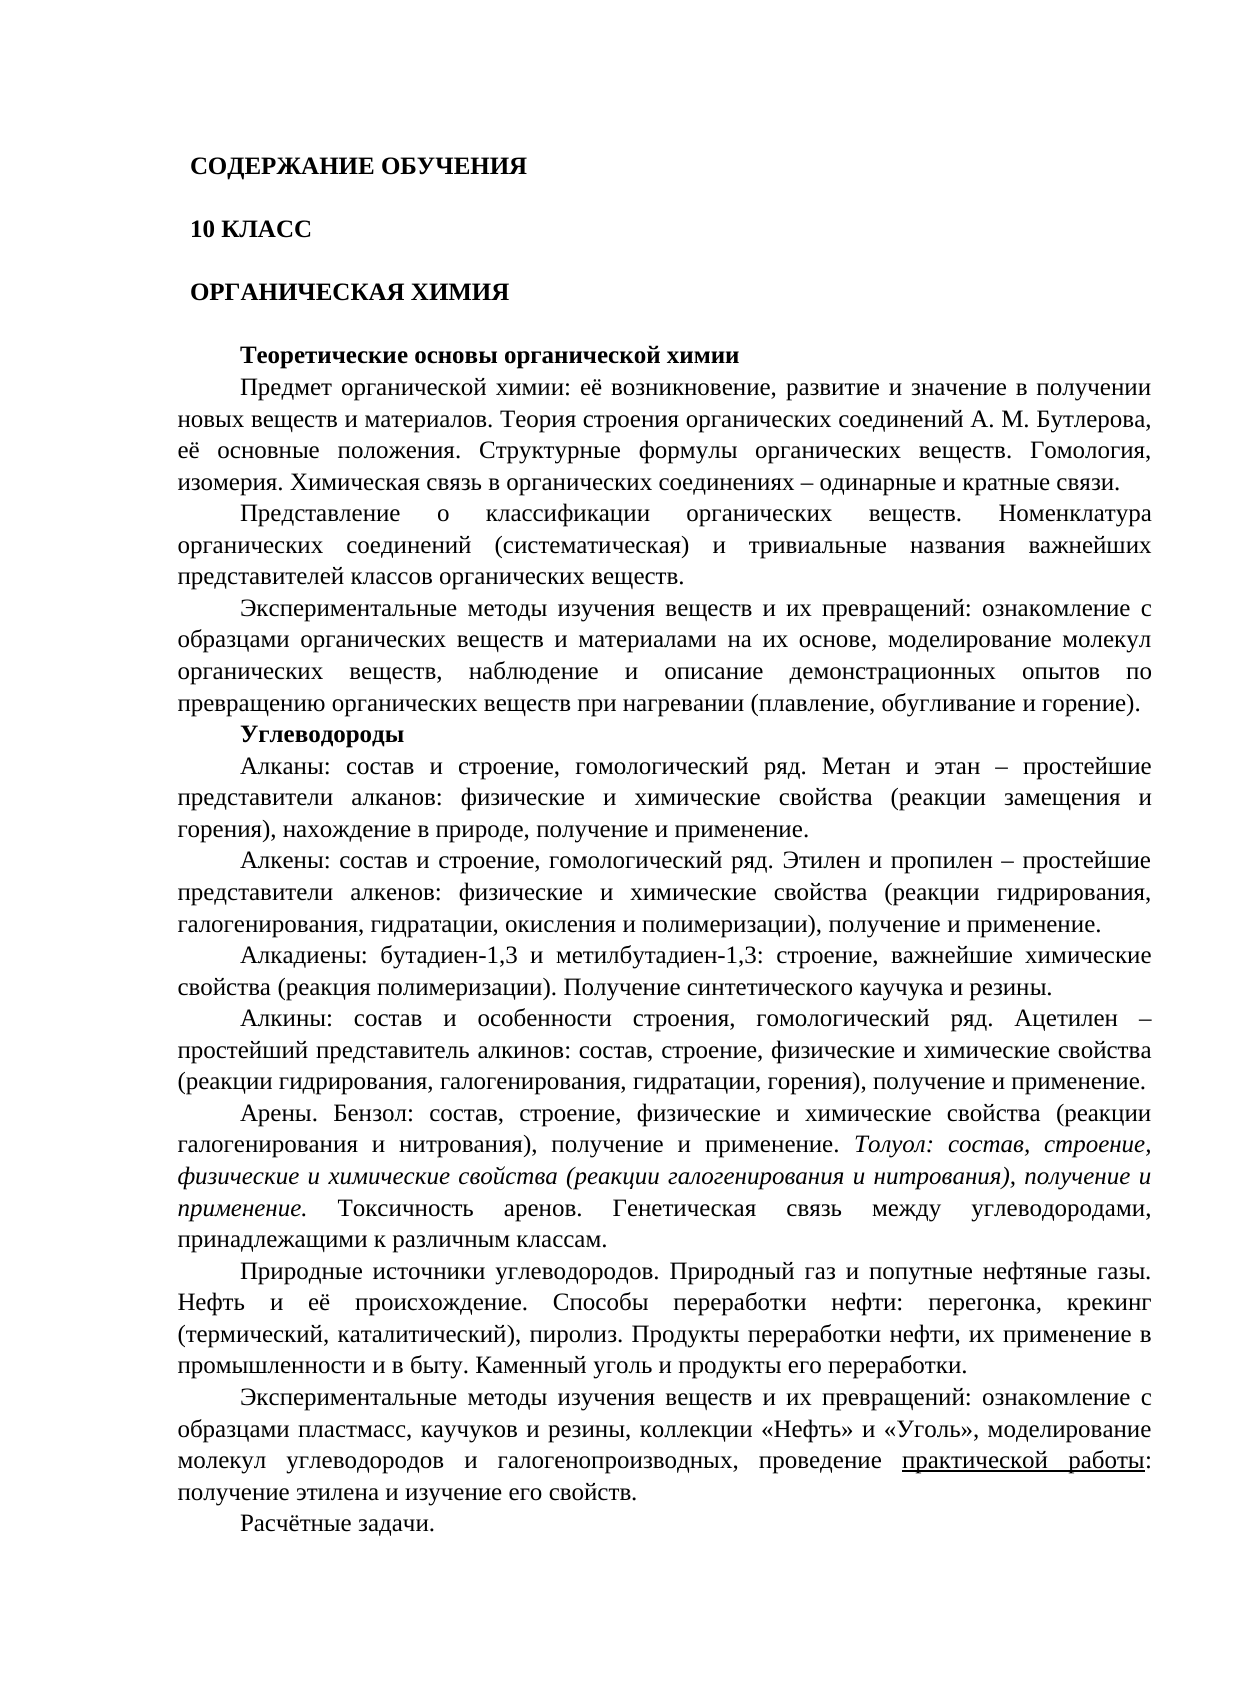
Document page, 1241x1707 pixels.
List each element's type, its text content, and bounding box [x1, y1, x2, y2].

text ​СОДЕРЖАНИЕ ОБУЧЕНИЯ [190, 151, 1152, 180]
text Алкины: состав и особенности строения, гомологический ряд. Ацетилен – простейший представитель алкинов: состав, строение, физические и химические свойства (реакции гидрирования, галогенирования, гидратации, горения), получение и применение. [177, 1003, 1152, 1095]
text 10 КЛАСС [190, 214, 1152, 243]
text ОРГАНИЧЕСКАЯ ХИМИЯ [190, 277, 1152, 306]
text Предмет органической химии: её возникновение, развитие и значение в получении новых веществ и материалов. Теория строения органических соединений А. М. Бутлерова, её основные положения. Структурные формулы органических веществ. Гомология, изомерия. Химическая связь в органических соединениях – одинарные и кратные связи. [177, 372, 1152, 496]
text Углеводороды [177, 719, 1152, 748]
text Экспериментальные методы изучения веществ и их превращений: ознакомление с образцами органических веществ и материалами на их основе, моделирование молекул органических веществ, наблюдение и описание демонстрационных опытов по превращению органических веществ при нагревании (плавление, обугливание и горение). [177, 593, 1152, 716]
text Расчётные задачи. [177, 1508, 1152, 1537]
text Природные источники углеводородов. Природный газ и попутные нефтяные газы. Нефть и её происхождение. Способы переработки нефти: перегонка, крекинг (термический, каталитический), пиролиз. Продукты переработки нефти, их применение в промышленности и в быту. Каменный уголь и продукты его переработки. [177, 1256, 1152, 1379]
text Экспериментальные методы изучения веществ и их превращений: ознакомление с образцами пластмасс, каучуков и резины, коллекции «Нефть» и «Уголь», моделирование молекул углеводородов и галогенопроизводных, проведение практической работы: получение этилена и изучение его свойств. [177, 1382, 1152, 1506]
text Алканы: состав и строение, гомологический ряд. Метан и этан – простейшие представители алканов: физические и химические свойства (реакции замещения и горения), нахождение в природе, получение и применение. [177, 751, 1152, 843]
text Представление о классификации органических веществ. Номенклатура органических соединений (систематическая) и тривиальные названия важнейших представителей классов органических веществ. [177, 498, 1152, 590]
text Алкадиены: бутадиен-1,3 и метилбутадиен-1,3: строение, важнейшие химические свойства (реакция полимеризации). Получение синтетического каучука и резины. [177, 940, 1152, 1001]
text Арены. Бензол: состав, строение, физические и химические свойства (реакции галогенирования и нитрования), получение и применение. Толуол: состав, строение, физические и химические свойства (реакции галогенирования и нитрования), получение и применение. Токсичность аренов. Генетическая связь между углеводородами, принадлежащими к различным классам. [177, 1098, 1152, 1253]
text Алкены: состав и строение, гомологический ряд. Этилен и пропилен – простейшие представители алкенов: физические и химические свойства (реакции гидрирования, галогенирования, гидратации, окисления и полимеризации), получение и применение. [177, 846, 1152, 937]
text Теоретические основы органической химии [177, 341, 1152, 369]
